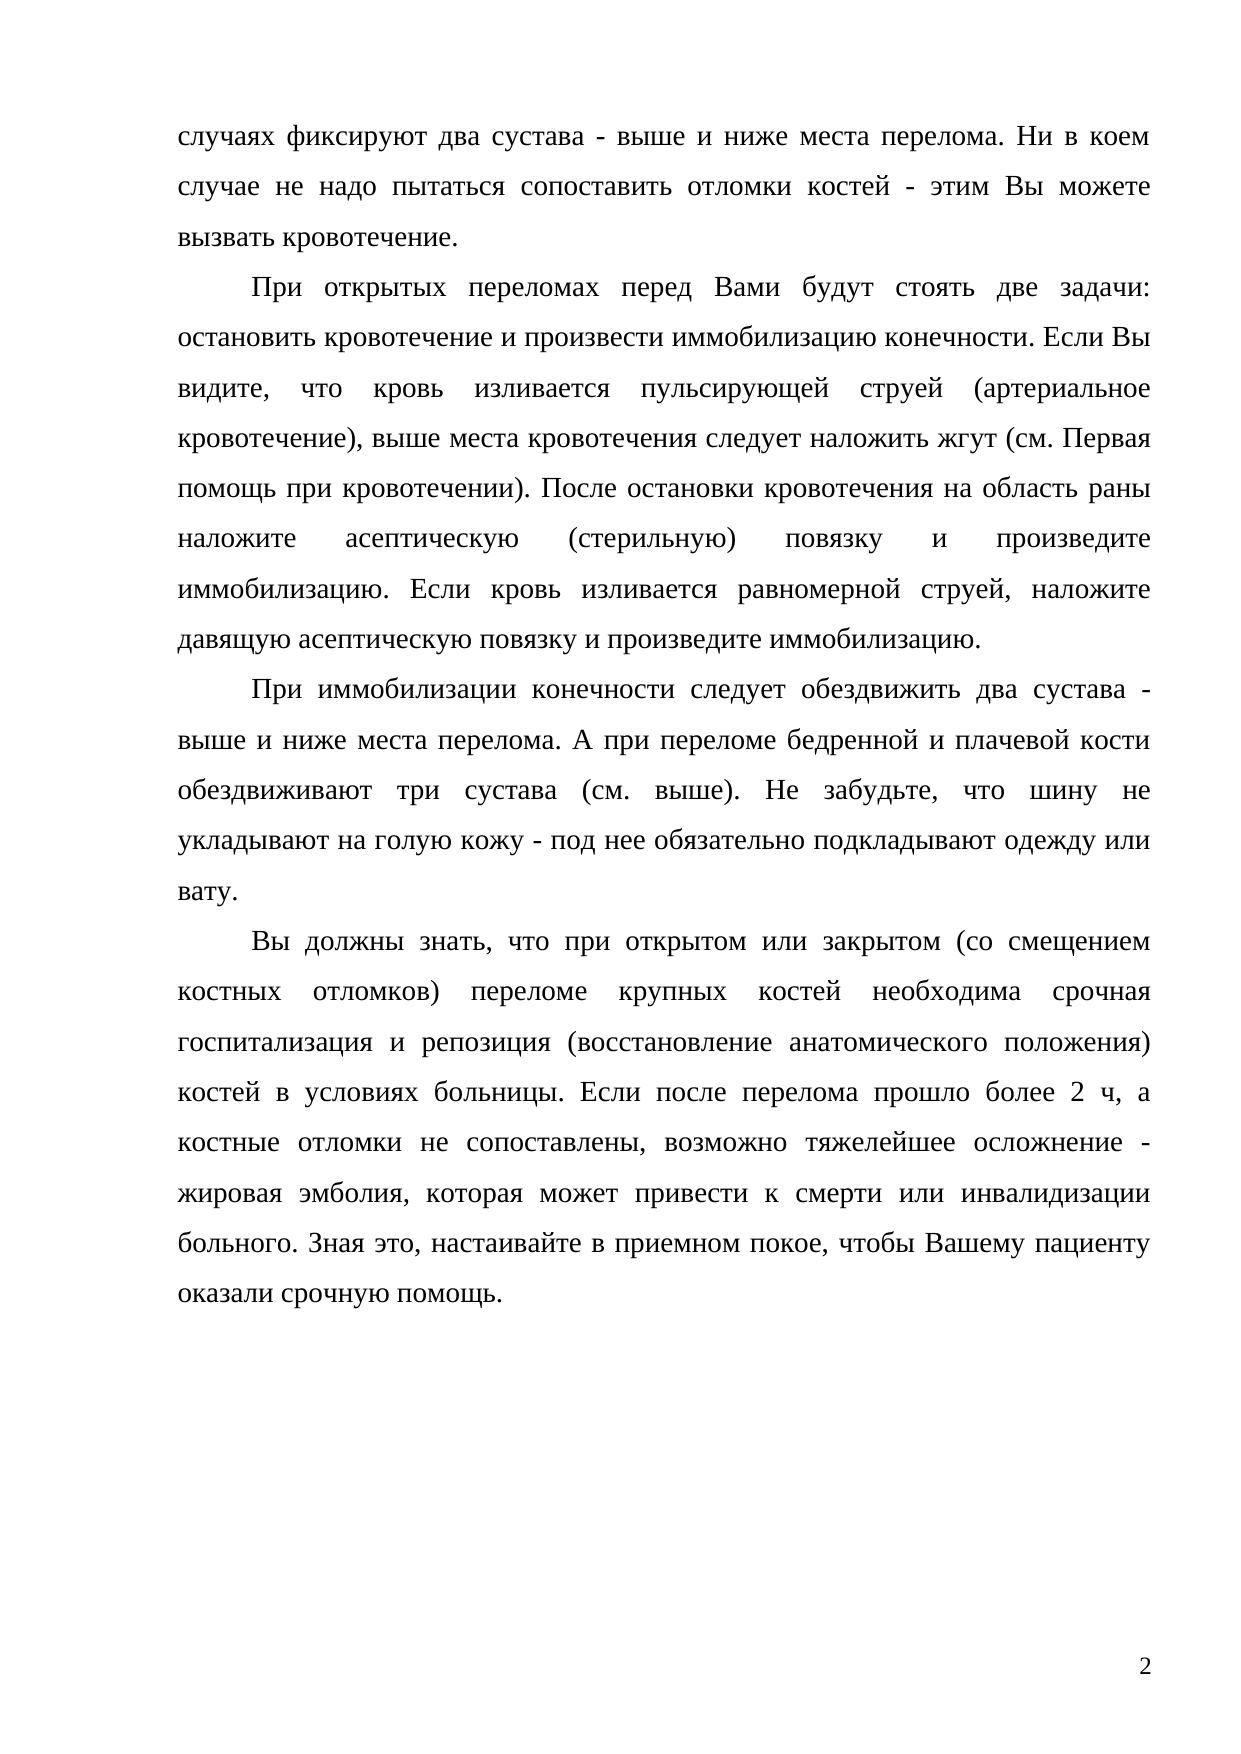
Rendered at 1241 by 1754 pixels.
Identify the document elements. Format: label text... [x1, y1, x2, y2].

text При открытых переломах перед Вами будут стоять две задачи: остановить кровотечение и произвести иммобилизацию конечности. Если Вы видите, что кровь изливается пульсирующей струей (артериальное кровотечение), выше места кровотечения следует наложить жгут (см. Первая помощь при кровотечении). После остановки кровотечения на область раны наложите асептическую (стерильную) повязку и произведите иммобилизацию. Если кровь изливается равномерной струей, наложите давящую асептическую повязку и произведите иммобилизацию. [177, 269, 1152, 655]
text Вы должны знать, что при открытом или закрытом (со смещением костных отломков) переломе крупных костей необходима срочная госпитализация и репозиция (восстановление анатомического положения) костей в условиях больницы. Если после перелома прошло более 2 ч, а костные отломки не сопоставлены, возможно тяжелейшее осложнение - жировая эмболия, которая может привести к смерти или инвалидизации больного. Зная это, настаивайте в приемном покое, чтобы Вашему пациенту оказали срочную помощь. [177, 923, 1152, 1309]
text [177, 118, 1152, 252]
text При иммобилизации конечности следует обездвижить два сустава - выше и ниже места перелома. А при переломе бедренной и плачевой кости обездвиживают три сустава (см. выше). Не забудьте, что шину не укладывают на голую кожу - под нее обязательно подкладывают одежду или вату. [177, 672, 1152, 906]
